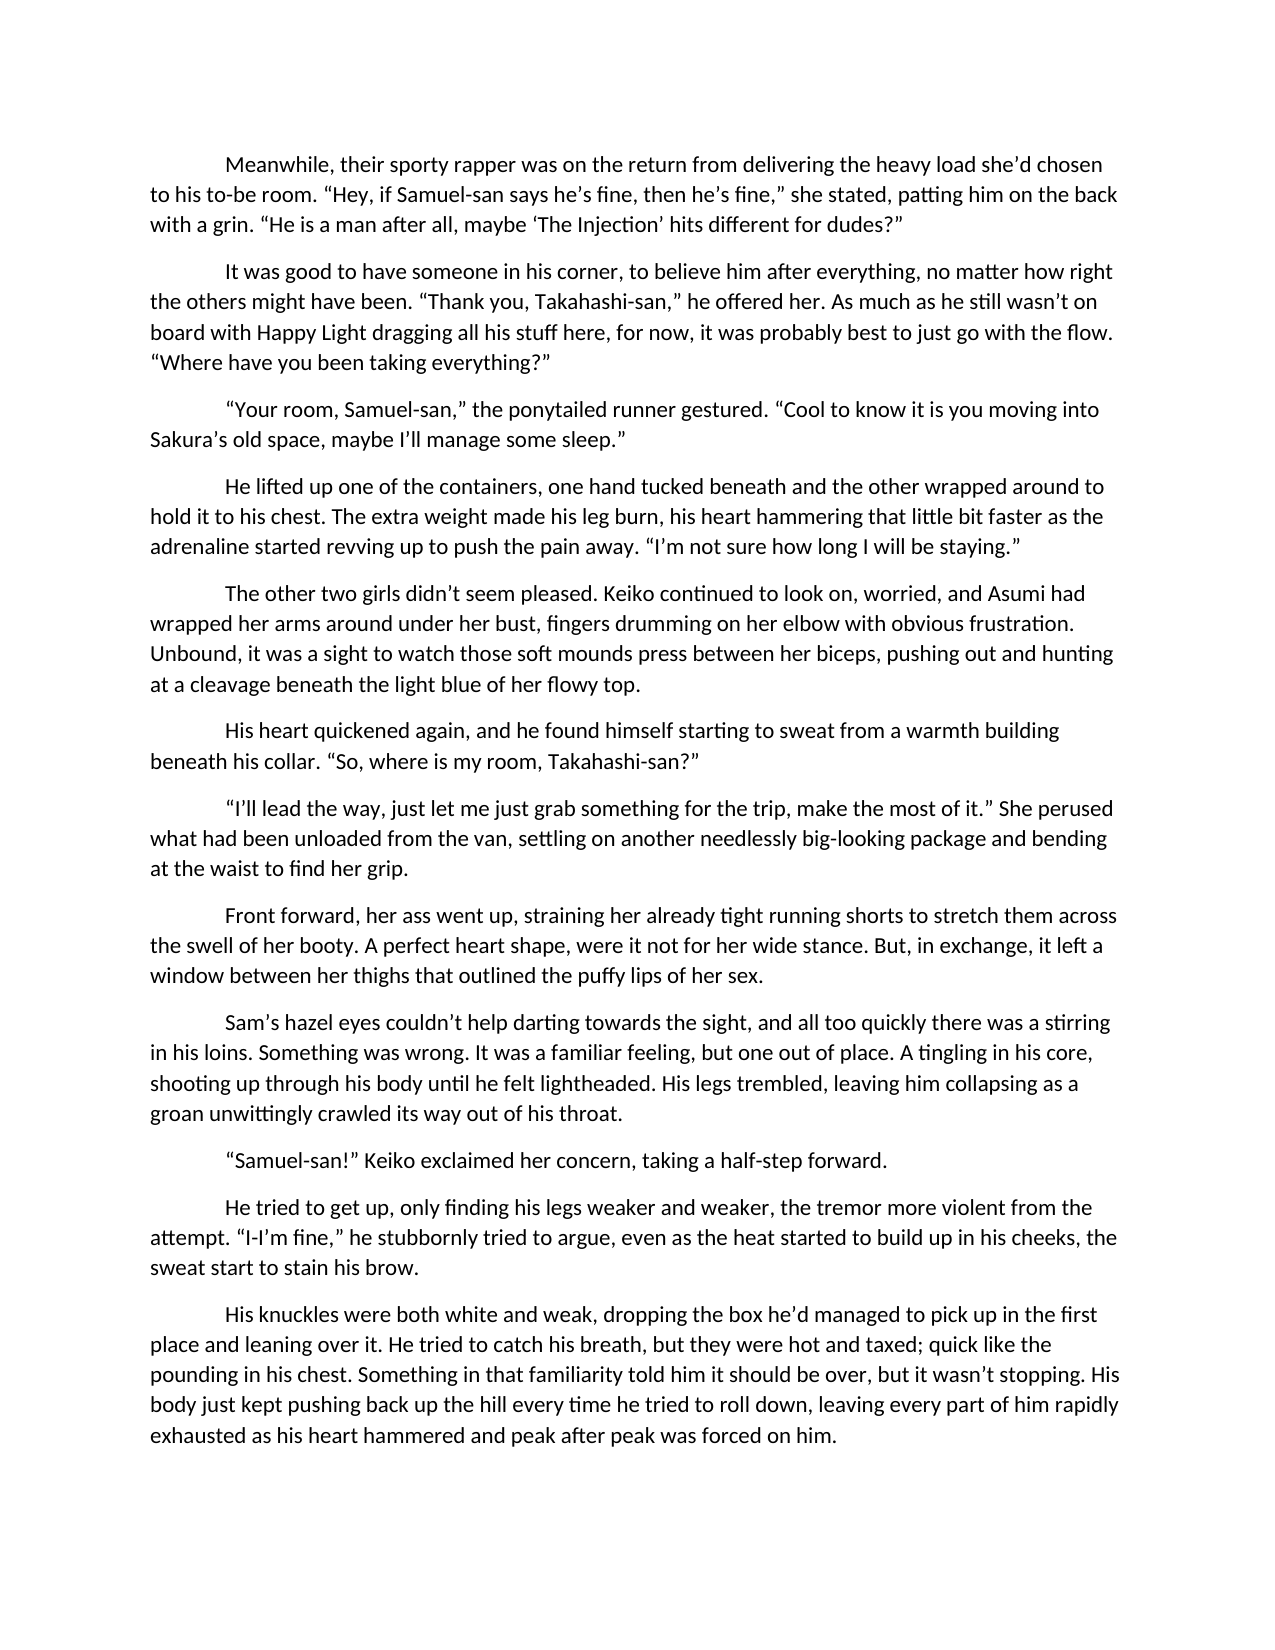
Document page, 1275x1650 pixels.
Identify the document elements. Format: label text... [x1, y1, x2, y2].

text He lifted up one of the containers, one hand tucked beneath and the other wrapped around to hold it to his chest. The extra weight made his leg burn, his heart hammering that little bit faster as the adrenaline started revving up to push the pain away. “I’m not sure how long I will be staying.” [150, 472, 1125, 560]
text He tried to get up, only finding his legs weaker and weaker, the tremor more violent from the attempt. “I-I’m fine,” he stubbornly tried to argue, even as the heat started to build up in his cheeks, the sweat start to stain his brow. [150, 1193, 1125, 1281]
text His heart quickened again, and he found himself starting to sweat from a warmth building beneath his collar. “So, where is my room, Takahashi-san?” [150, 717, 1125, 775]
text Sam’s hazel eyes couldn’t help darting towards the sight, and all too quickly there was a stirring in his loins. Something was wrong. It was a familiar feeling, but one out of place. A tingling in his core, shooting up through his body until he felt lightheaded. His legs trembled, leaving him collapsing as a groan unwittingly crawled its way out of his throat. [150, 1008, 1125, 1127]
text “I’ll lead the way, just let me just grab something for the trip, make the most of it.” She perused what had been unloaded from the van, settling on another needlessly big-looking package and bending at the waist to find her grip. [150, 794, 1125, 882]
text Front forward, her ass went up, straining her already tight running shorts to stretch them across the swell of her booty. A perfect heart shape, were it not for her wide stance. But, in exchange, it left a window between her thighs that outlined the puffy lips of her sex. [150, 901, 1125, 989]
text His knuckles were both white and weak, dropping the box he’d managed to pick up in the first place and leaning over it. He tried to catch his breath, but they were hot and taxed; quick like the pounding in his chest. Something in that familiarity told him it should be over, but it wasn’t stopping. His body just kept pushing back up the hill every time he tried to roll down, leaving every part of him rapidly exhausted as his heart hammered and peak after peak was forced on him. [150, 1300, 1125, 1449]
text “Your room, Samuel-san,” the ponytailed runner gestured. “Cool to know it is you moving into Sakura’s old space, maybe I’ll manage some sleep.” [150, 395, 1125, 453]
text The other two girls didn’t seem pleased. Keiko continued to look on, worried, and Asumi had wrapped her arms around under her bust, fingers drumming on her elbow with obvious frustration. Unbound, it was a sight to watch those soft mounds press between her biceps, pushing out and hunting at a cleavage beneath the light blue of her flowy top. [150, 579, 1125, 698]
text Meanwhile, their sporty rapper was on the return from delivering the heavy load she’d chosen to his to-be room. “Hey, if Samuel-san says he’s fine, then he’s fine,” she stated, patting him on the back with a grin. “He is a man after all, maybe ‘The Injection’ hits different for dudes?” [150, 150, 1125, 238]
text It was good to have someone in his corner, to believe him after everything, no matter how right the others might have been. “Thank you, Takahashi-san,” he offered her. As much as he still wasn’t on board with Happy Light dragging all his stuff here, for now, it was probably best to just go with the flow. “Where have you been taking everything?” [150, 257, 1125, 376]
text “Samuel-san!” Keiko exclaimed her concern, taking a half-step forward. [150, 1146, 1125, 1174]
